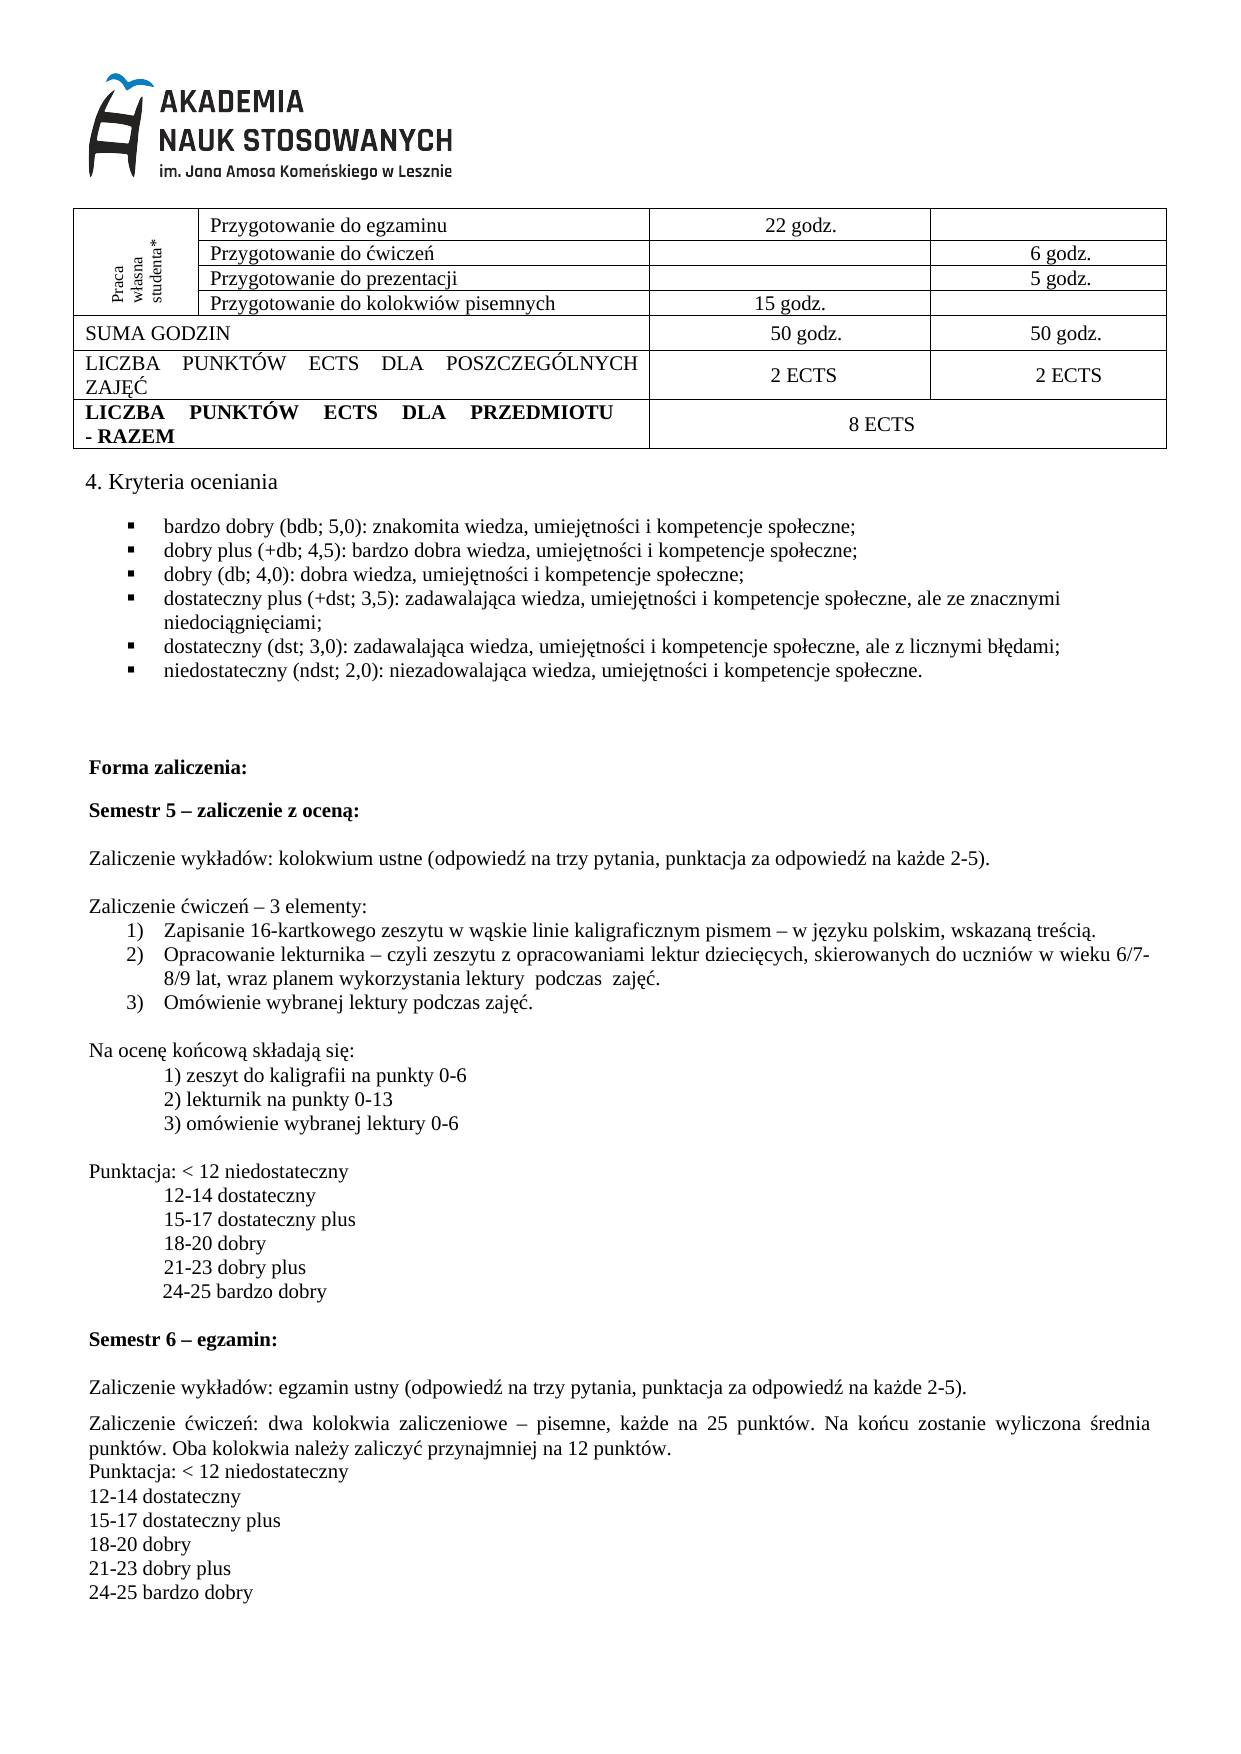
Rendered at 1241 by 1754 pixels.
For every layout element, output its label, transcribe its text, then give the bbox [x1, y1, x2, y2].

list Omówienie wybranej lektury podczas zajęć. [126, 990, 1152, 1014]
list Zapisanie 16-kartkowego zeszytu w wąskie linie kaligraficznym pismem – w języku polskim, wskazaną treścią. [126, 918, 1152, 942]
list 21-23 dobry plus [89, 1556, 1152, 1580]
list 12-14 dostateczny [89, 1483, 1152, 1508]
picture [88, 73, 452, 180]
list niedostateczny (ndst; 2,0): niezadowalająca wiedza, umiejętności i kompetencje społeczne. [126, 658, 1152, 682]
table_cell Przygotowanie do ćwiczeń [199, 241, 649, 265]
text Punktacja: < 12 niedostateczny [89, 1159, 1152, 1183]
table_cell 2 ECTS [650, 351, 930, 399]
table_cell LICZBA PUNKTÓW ECTS DLA PRZEDMIOTU - RAZEM [74, 400, 649, 448]
table_cell 5 godz. [931, 266, 1166, 290]
list Forma zaliczenia: [89, 754, 1152, 779]
table_cell [930, 400, 1166, 448]
list dostateczny (dst; 3,0): zadawalająca wiedza, umiejętności i kompetencje społeczne, ale z licznymi błędami; [126, 634, 1152, 658]
list 2) lekturnik na punkty 0-13 [164, 1087, 1152, 1111]
table_cell 22 godz. [650, 209, 930, 240]
list Semestr 5 – zaliczenie z oceną: [89, 798, 1152, 822]
text Na ocenę końcową składają się: [89, 1038, 1152, 1062]
list Zaliczenie wykładów: kolokwium ustne (odpowiedź na trzy pytania, punktacja za odpowiedź na każde 2-5). [89, 846, 1152, 870]
list 12-14 dostateczny [164, 1183, 1152, 1207]
list Semestr 6 – egzamin: [89, 1327, 1152, 1351]
table_cell [650, 241, 930, 265]
table_cell Przygotowanie do egzaminu [199, 209, 649, 240]
text Zaliczenie ćwiczeń – 3 elementy: [89, 894, 1152, 918]
table_cell 15 godz. [650, 291, 930, 315]
table_cell 50 godz. [650, 316, 930, 350]
list dostateczny plus (+dst; 3,5): zadawalająca wiedza, umiejętności i kompetencje społeczne, ale ze znacznymi niedociągnięciami; [126, 586, 1152, 634]
list dobry plus (+db; 4,5): bardzo dobra wiedza, umiejętności i kompetencje społeczne; [126, 538, 1152, 562]
table_cell Przygotowanie do prezentacji [199, 266, 649, 290]
list 15-17 dostateczny plus [164, 1207, 1152, 1231]
list Opracowanie lekturnika – czyli zeszytu z opracowaniami lektur dziecięcych, skierowanych do uczniów w wieku 6/7-8/9 lat, wraz planem wykorzystania lektury podczas zajęć. [126, 942, 1152, 990]
table_cell Przygotowanie do kolokwiów pisemnych [199, 291, 649, 315]
list dobry (db; 4,0): dobra wiedza, umiejętności i kompetencje społeczne; [126, 562, 1152, 586]
list 18-20 dobry [89, 1532, 1152, 1556]
table_cell 2 ECTS [931, 351, 1166, 399]
list 1) zeszyt do kaligrafii na punkty 0-6 [164, 1062, 1152, 1087]
table_cell 4. Kryteria oceniania [74, 449, 1167, 495]
list Zaliczenie ćwiczeń: dwa kolokwia zaliczeniowe – pisemne, każde na 25 punktów. Na końcu zostanie wyliczona średnia punktów. Oba kolokwia należy zaliczyć przynajmniej na 12 punktów. [89, 1411, 1152, 1459]
table_cell [650, 266, 930, 290]
list Zaliczenie wykładów: egzamin ustny (odpowiedź na trzy pytania, punktacja za odpowiedź na każde 2-5). [89, 1375, 1152, 1399]
list bardzo dobry (bdb; 5,0): znakomita wiedza, umiejętności i kompetencje społeczne; [126, 514, 1152, 538]
table_cell SUMA GODZIN [74, 316, 649, 350]
table_cell LICZBA PUNKTÓW ECTS DLA POSZCZEGÓLNYCH ZAJĘĆ [74, 351, 649, 399]
table_cell [931, 291, 1166, 315]
table_cell Praca własna studenta* [74, 209, 198, 315]
table_cell [931, 209, 1166, 240]
list 24-25 bardzo dobry [89, 1279, 1152, 1303]
list 18-20 dobry [164, 1231, 1152, 1255]
list Punktacja: < 12 niedostateczny [89, 1459, 1152, 1483]
table_cell 6 godz. [931, 241, 1166, 265]
list 15-17 dostateczny plus [89, 1508, 1152, 1532]
list 21-23 dobry plus [164, 1255, 1152, 1279]
table_cell 50 godz. [931, 316, 1166, 350]
table_cell 8 ECTS [650, 400, 930, 448]
list 24-25 bardzo dobry [89, 1580, 1152, 1604]
list 3) omówienie wybranej lektury 0-6 [164, 1111, 1152, 1135]
